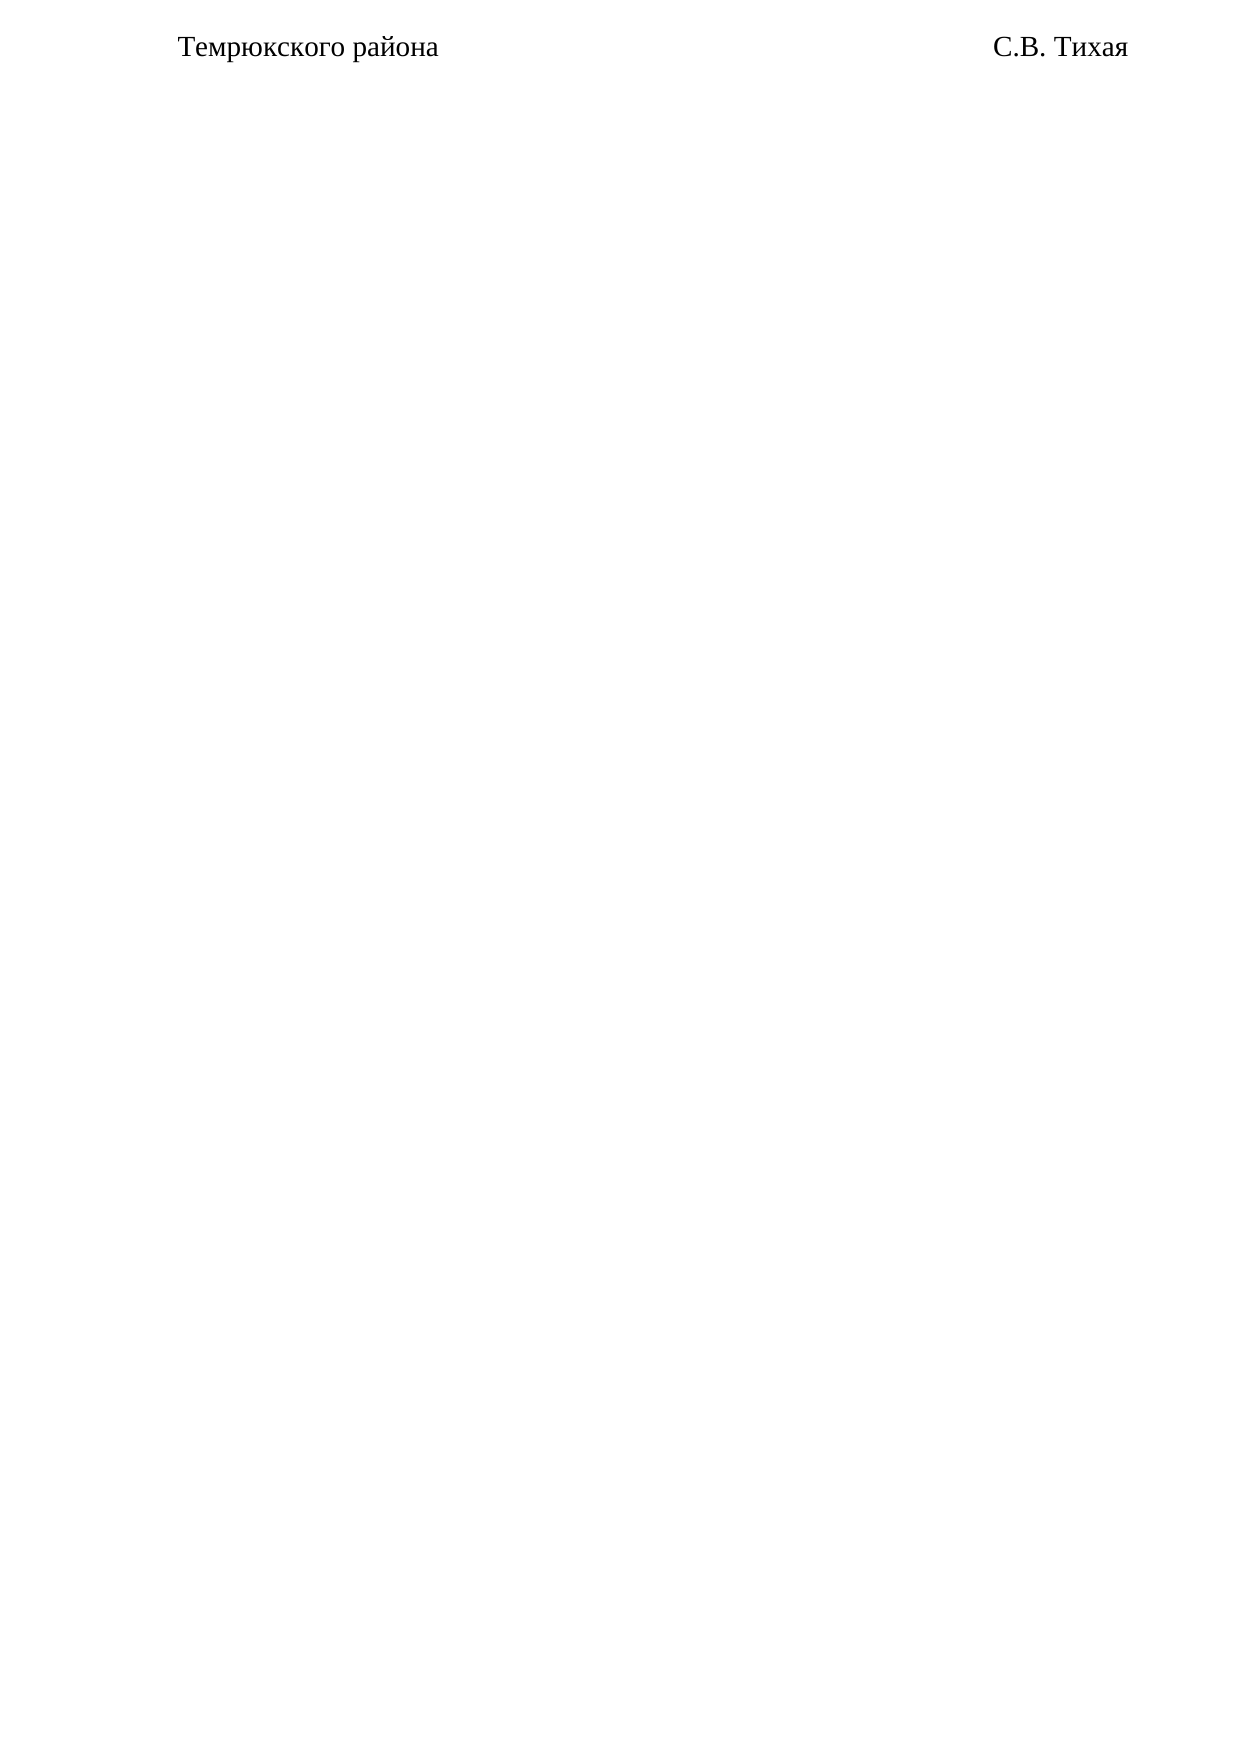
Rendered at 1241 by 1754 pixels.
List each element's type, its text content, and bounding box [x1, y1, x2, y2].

text Темрюкского района С.В. Тихая [177, 29, 1181, 63]
